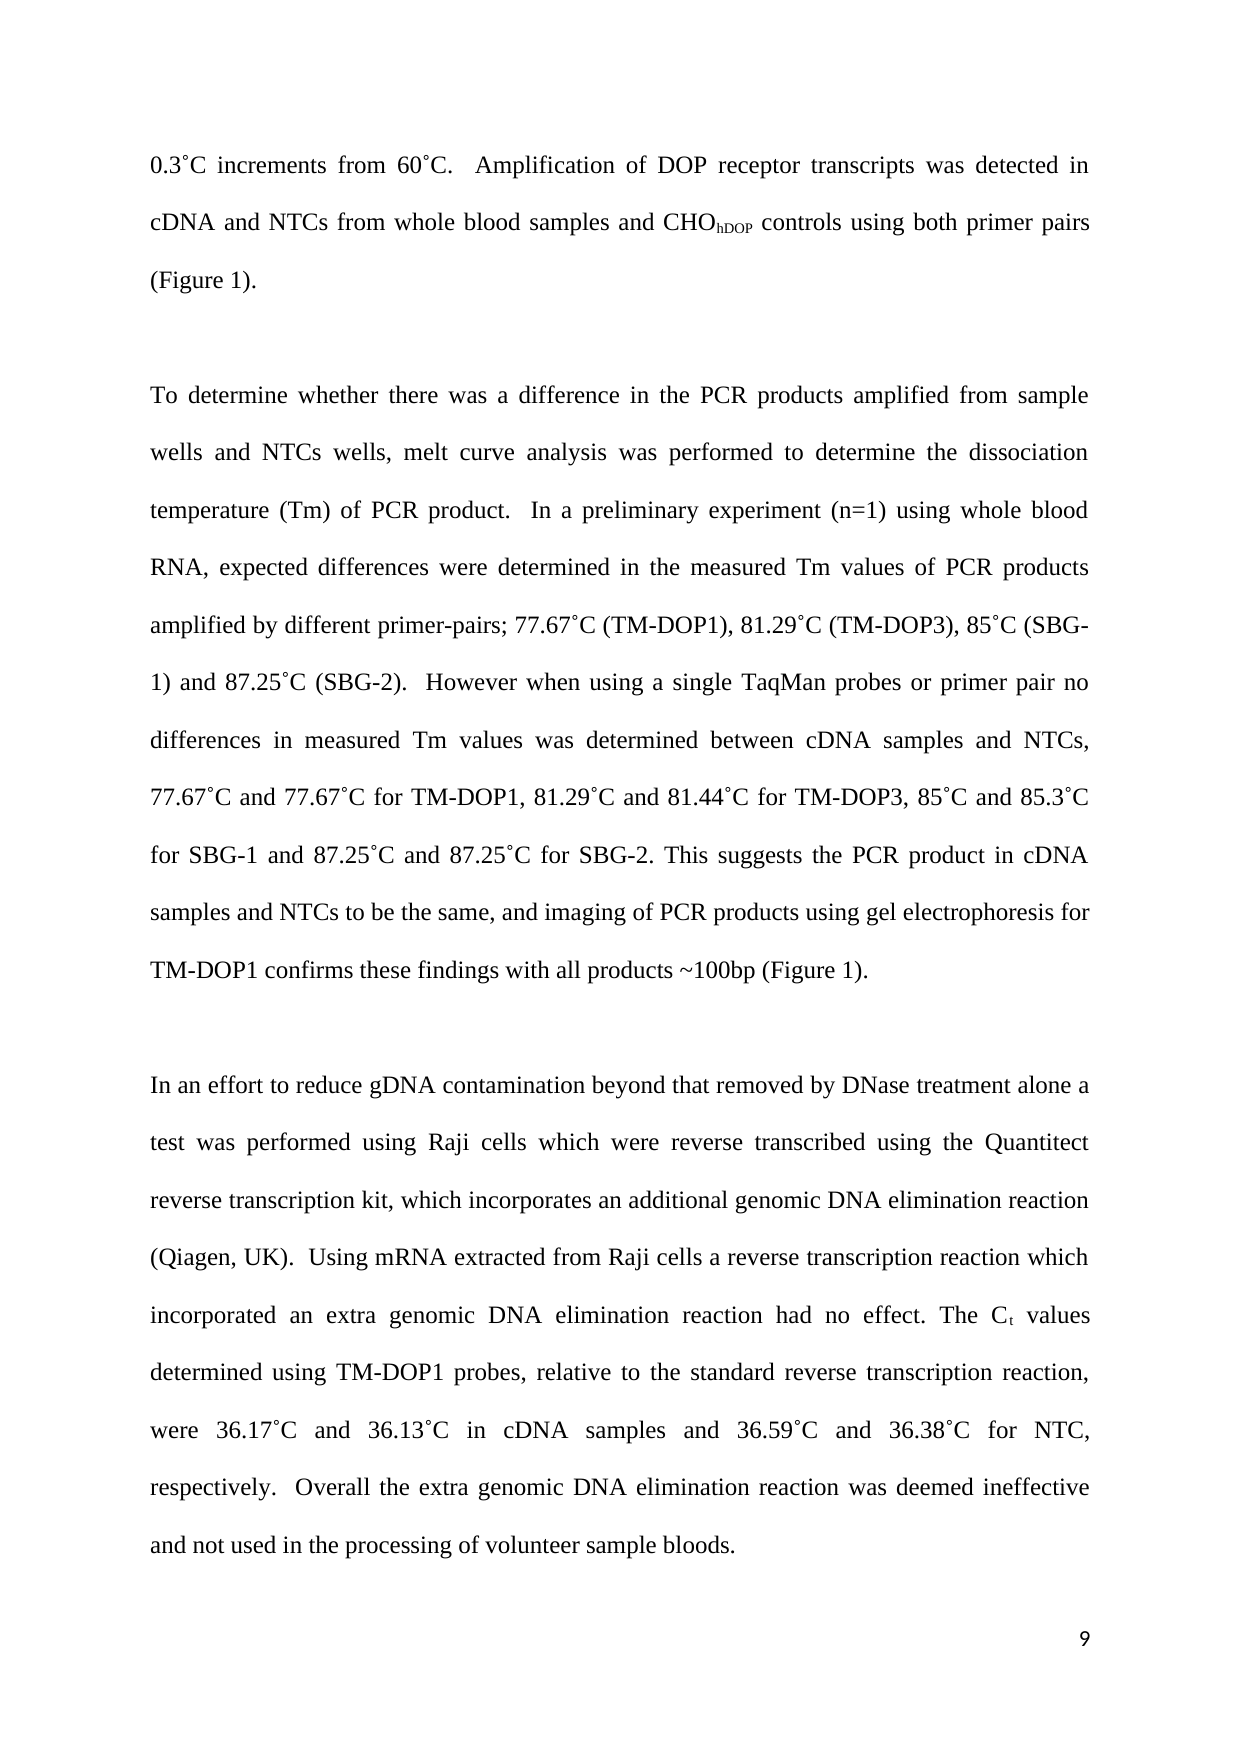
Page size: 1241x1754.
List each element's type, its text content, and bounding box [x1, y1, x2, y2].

text In an effort to reduce gDNA contamination beyond that removed by DNase treatment alone a test was performed using Raji cells which were reverse transcribed using the Quantitect reverse transcription kit, which incorporates an additional genomic DNA elimination reaction (Qiagen, UK). Using mRNA extracted from Raji cells a reverse transcription reaction which incorporated an extra genomic DNA elimination reaction had no effect. The Ct values determined using TM-DOP1 probes, relative to the standard reverse transcription reaction, were 36.17˚C and 36.13˚C in cDNA samples and 36.59˚C and 36.38˚C for NTC, respectively. Overall the extra genomic DNA elimination reaction was deemed ineffective and not used in the processing of volunteer sample bloods. [150, 1070, 1090, 1559]
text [150, 150, 1090, 294]
text To determine whether there was a difference in the PCR products amplified from sample wells and NTCs wells, melt curve analysis was performed to determine the dissociation temperature (Tm) of PCR product. In a preliminary experiment (n=1) using whole blood RNA, expected differences were determined in the measured Tm values of PCR products amplified by different primer-pairs; 77.67˚C (TM-DOP1), 81.29˚C (TM-DOP3), 85˚C (SBG-1) and 87.25˚C (SBG-2). However when using a single TaqMan probes or primer pair no differences in measured Tm values was determined between cDNA samples and NTCs, 77.67˚C and 77.67˚C for TM-DOP1, 81.29˚C and 81.44˚C for TM-DOP3, 85˚C and 85.3˚C for SBG-1 and 87.25˚C and 87.25˚C for SBG-2. This suggests the PCR product in cDNA samples and NTCs to be the same, and imaging of PCR products using gel electrophoresis for TM-DOP1 confirms these findings with all products ~100bp (Figure 1). [150, 380, 1090, 984]
